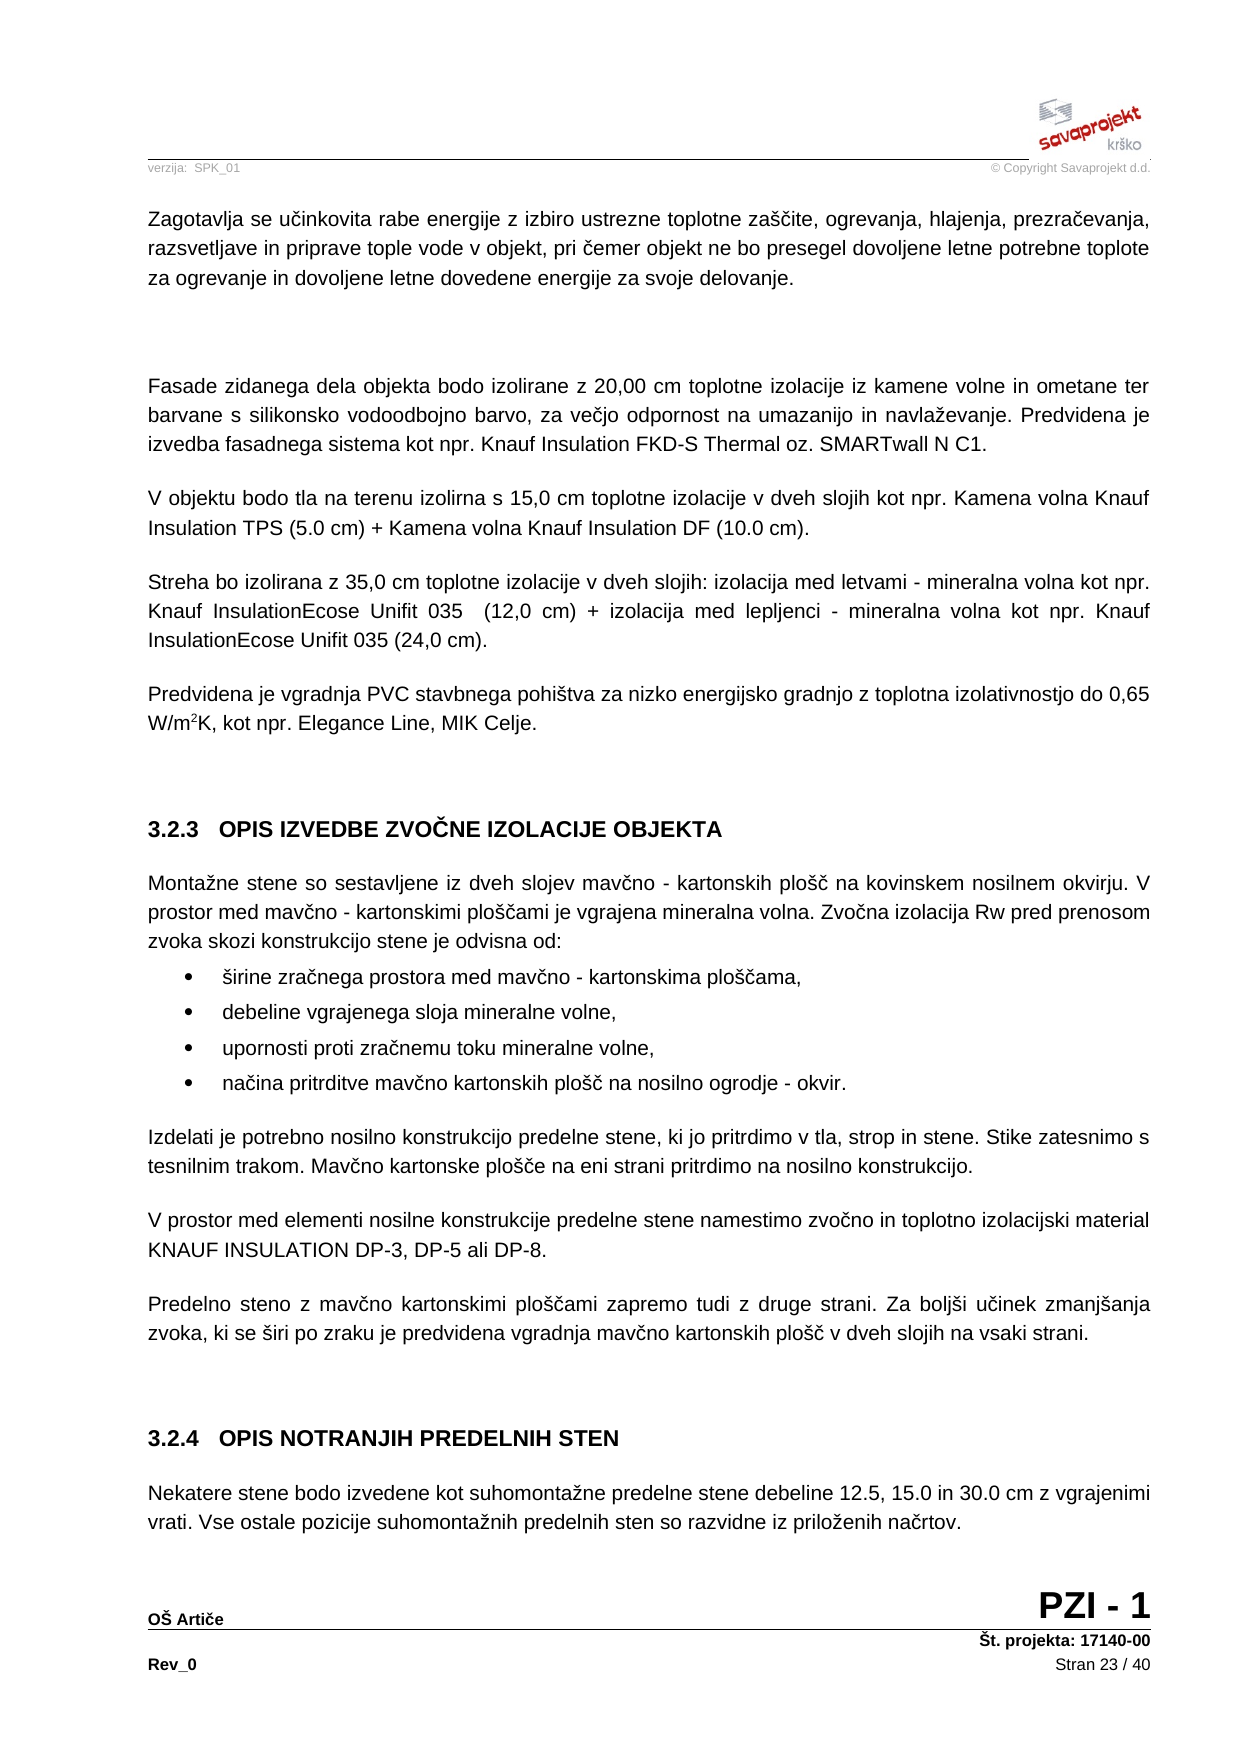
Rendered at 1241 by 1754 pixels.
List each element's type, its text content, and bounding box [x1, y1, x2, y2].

list načina pritrditve mavčno kartonskih plošč na nosilno ogrodje - okvir. [185, 1067, 1152, 1096]
text Montažne stene so sestavljene iz dveh slojev mavčno - kartonskih plošč na kovinskem nosilnem okvirju. V prostor med mavčno - kartonskimi ploščami je vgrajena mineralna volna. Zvočna izolacija Rw pred prenosom zvoka skozi konstrukcijo stene je odvisna od: [148, 867, 1152, 954]
text Predvidena je vgradnja PVC stavbnega pohištva za nizko energijsko gradnjo z toplotna izolativnostjo do 0,65 W/m2K, kot npr. Elegance Line, MIK Celje. [148, 678, 1152, 737]
list upornosti proti zračnemu toku mineralne volne, [185, 1032, 1152, 1061]
text OPIS NOTRANJIH PREDELNIH STEN [148, 1425, 1152, 1452]
text Izdelati je potrebno nosilno konstrukcijo predelne stene, ki jo pritrdimo v tla, strop in stene. Stike zatesnimo s tesnilnim trakom. Mavčno kartonske plošče na eni strani pritrdimo na nosilno konstrukcijo. [148, 1121, 1152, 1179]
text Streha bo izolirana z 35,0 cm toplotne izolacije v dveh slojih: izolacija med letvami - mineralna volna kot npr. Knauf InsulationEcose Unifit 035 (12,0 cm) + izolacija med lepljenci - mineralna volna kot npr. Knauf InsulationEcose Unifit 035 (24,0 cm). [148, 566, 1152, 653]
list debeline vgrajenega sloja mineralne volne, [185, 996, 1152, 1025]
text V objektu bodo tla na terenu izolirna s 15,0 cm toplotne izolacije v dveh slojih kot npr. Kamena volna Knauf Insulation TPS (5.0 cm) + Kamena volna Knauf Insulation DF (10.0 cm). [148, 482, 1152, 541]
picture [1029, 88, 1151, 160]
text Predelno steno z mavčno kartonskimi ploščami zapremo tudi z druge strani. Za boljši učinek zmanjšanja zvoka, ki se širi po zraku je predvidena vgradnja mavčno kartonskih plošč v dveh slojih na vsaki strani. [148, 1288, 1152, 1346]
text OPIS IZVEDBE ZVOČNE IZOLACIJE OBJEKTA [148, 816, 1152, 842]
text Zagotavlja se učinkovita rabe energije z izbiro ustrezne toplotne zaščite, ogrevanja, hlajenja, prezračevanja, razsvetljave in priprave tople vode v objekt, pri čemer objekt ne bo presegel dovoljene letne potrebne toplote za ogrevanje in dovoljene letne dovedene energije za svoje delovanje. [148, 203, 1152, 291]
text Nekatere stene bodo izvedene kot suhomontažne predelne stene debeline 12.5, 15.0 in 30.0 cm z vgrajenimi vrati. Vse ostale pozicije suhomontažnih predelnih sten so razvidne iz priloženih načrtov. [148, 1477, 1152, 1535]
list širine zračnega prostora med mavčno - kartonskima ploščama, [185, 961, 1152, 990]
text V prostor med elementi nosilne konstrukcije predelne stene namestimo zvočno in toplotno izolacijski material KNAUF INSULATION DP-3, DP-5 ali DP-8. [148, 1204, 1152, 1263]
text Fasade zidanega dela objekta bodo izolirane z 20,00 cm toplotne izolacije iz kamene volne in ometane ter barvane s silikonsko vodoodbojno barvo, za večjo odpornost na umazanijo in navlaževanje. Predvidena je izvedba fasadnega sistema kot npr. Knauf Insulation FKD-S Thermal oz. SMARTwall N C1. [148, 370, 1152, 457]
